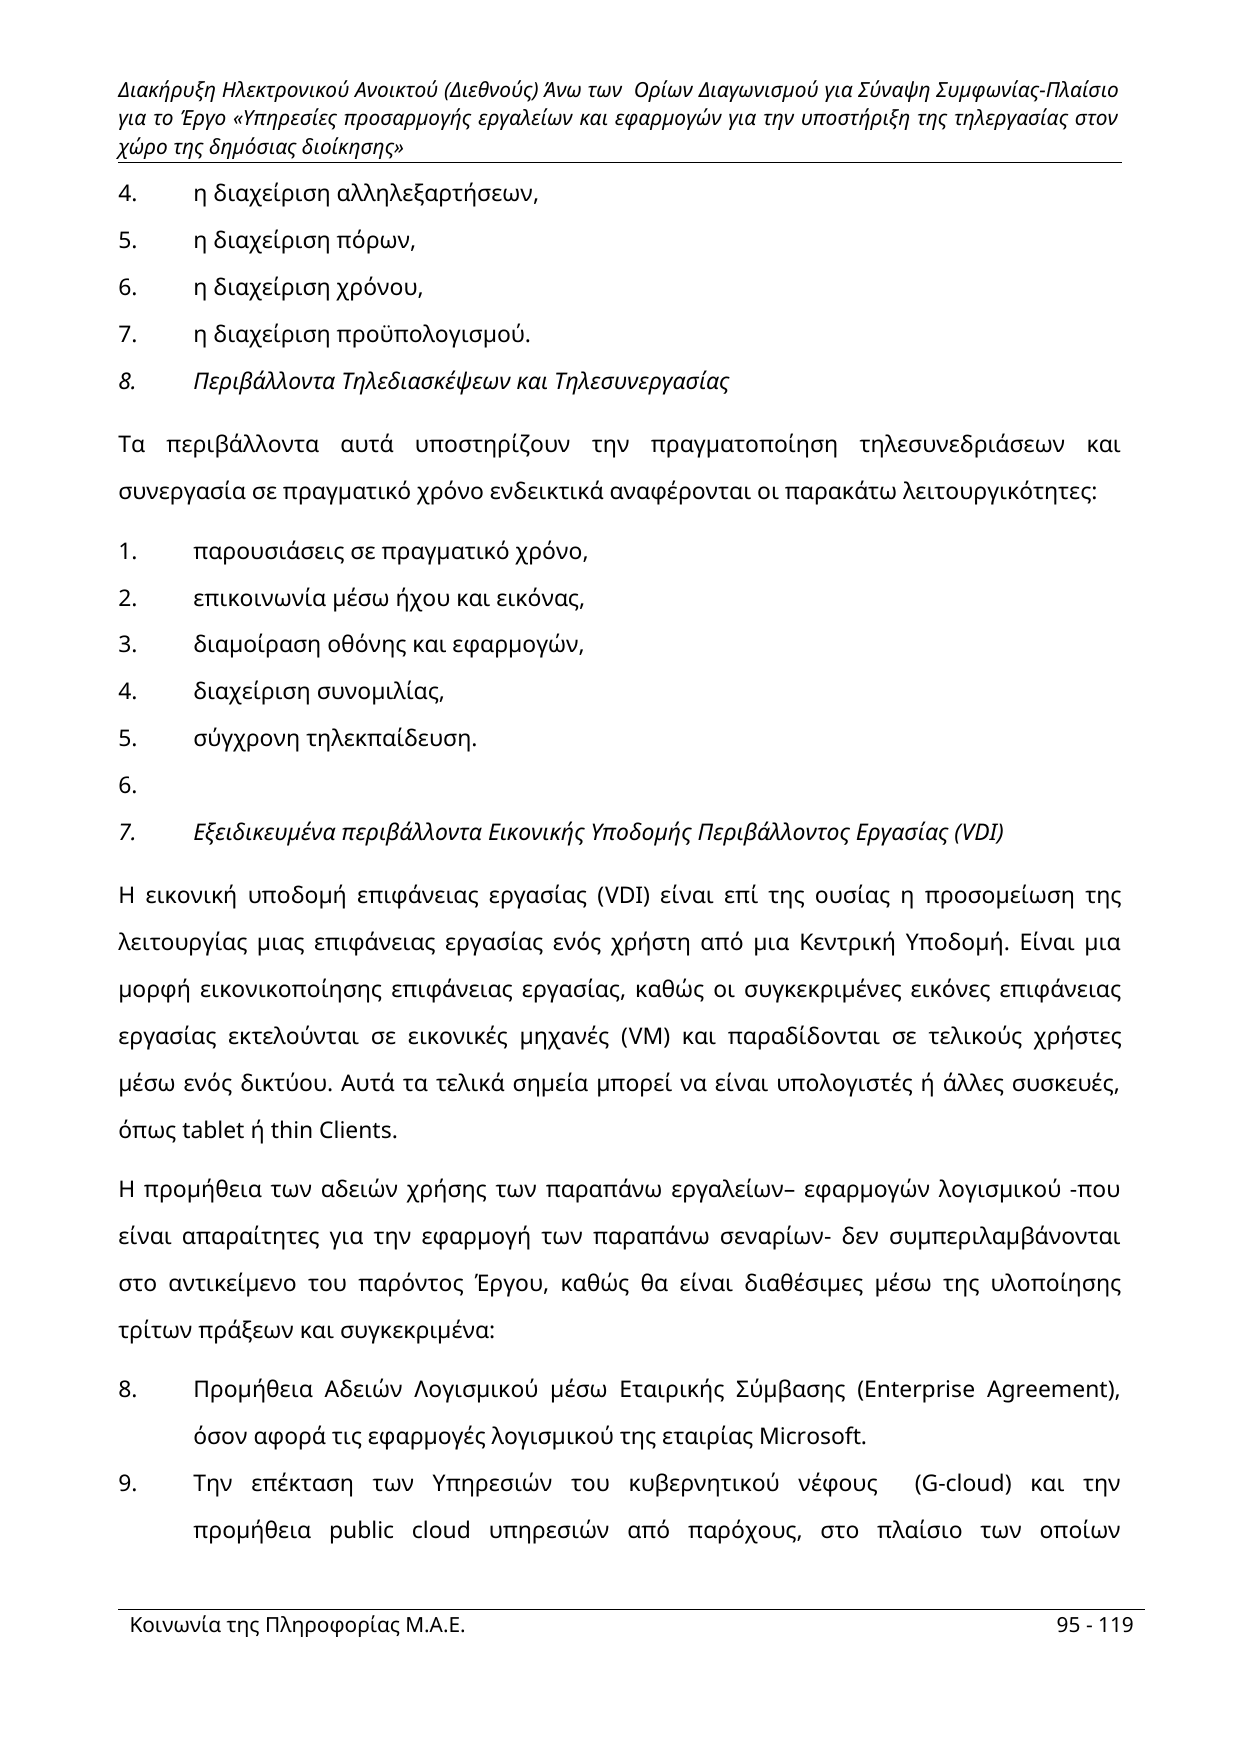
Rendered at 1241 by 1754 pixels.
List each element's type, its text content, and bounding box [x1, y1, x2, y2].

text Η εικονική υποδομή επιφάνειας εργασίας (VDI) είναι επί της ουσίας η προσομείωση της λειτουργίας μιας επιφάνειας εργασίας ενός χρήστη από μια Κεντρική Υποδομή. Είναι μια μορφή εικονικοποίησης επιφάνειας εργασίας, καθώς οι συγκεκριμένες εικόνες επιφάνειας εργασίας εκτελούνται σε εικονικές μηχανές (VM) και παραδίδονται σε τελικούς χρήστες μέσω ενός δικτύου. Αυτά τα τελικά σημεία μπορεί να είναι υπολογιστές ή άλλες συσκευές, όπως tablet ή thin Clients. [118, 879, 1122, 1145]
list Εξειδικευμένα περιβάλλοντα Εικονικής Υποδομής Περιβάλλοντος Εργασίας (VDI) [118, 816, 1122, 847]
list η διαχείριση χρόνου, [118, 271, 1122, 302]
list σύγχρονη τηλεκπαίδευση. [118, 722, 1122, 753]
list παρουσιάσεις σε πραγματικό χρόνο, [118, 534, 1122, 566]
text Η προμήθεια των αδειών χρήσης των παραπάνω εργαλείων– εφαρμογών λογισμικού -που είναι απαραίτητες για την εφαρμογή των παραπάνω σεναρίων- δεν συμπεριλαμβάνονται στο αντικείμενο του παρόντος Έργου, καθώς θα είναι διαθέσιμες μέσω της υλοποίησης τρίτων πράξεων και συγκεκριμένα: [118, 1173, 1122, 1345]
list η διαχείριση αλληλεξαρτήσεων, [118, 177, 1122, 208]
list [118, 1467, 1122, 1545]
text Τα περιβάλλοντα αυτά υποστηρίζουν την πραγματοποίηση τηλεσυνεδριάσεων και συνεργασία σε πραγματικό χρόνο ενδεικτικά αναφέρονται οι παρακάτω λειτουργικότητες: [118, 428, 1122, 506]
list Προμήθεια Αδειών Λογισμικού μέσω Εταιρικής Σύμβασης (Enterprise Agreement), όσον αφορά τις εφαρμογές λογισμικού της εταιρίας Microsoft. [118, 1373, 1122, 1451]
list η διαχείριση προϋπολογισμού. [118, 318, 1122, 349]
list η διαχείριση πόρων, [118, 224, 1122, 255]
list επικοινωνία μέσω ήχου και εικόνας, [118, 581, 1122, 613]
list Περιβάλλοντα Τηλεδιασκέψεων και Τηλεσυνεργασίας [118, 365, 1122, 396]
list διαμοίραση οθόνης και εφαρμογών, [118, 628, 1122, 659]
list διαχείριση συνομιλίας, [118, 675, 1122, 706]
